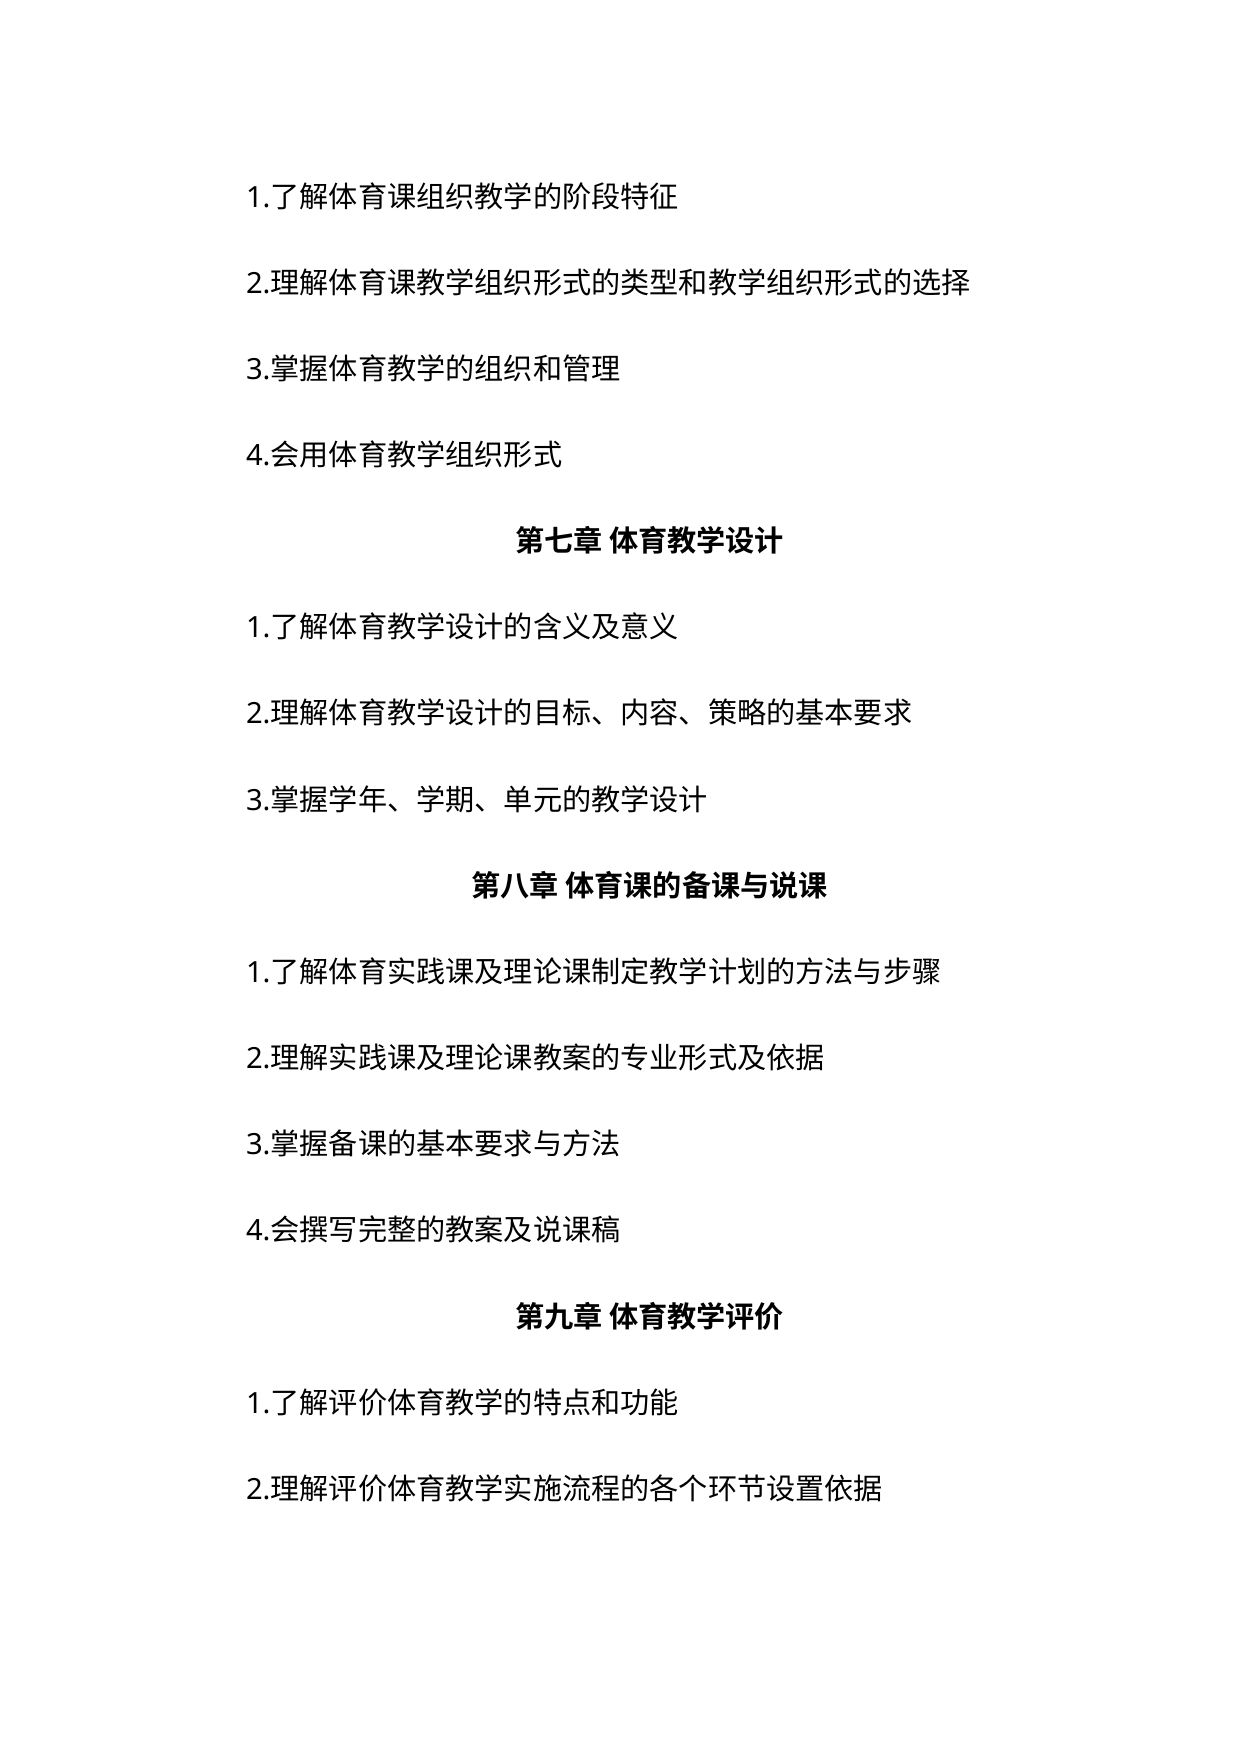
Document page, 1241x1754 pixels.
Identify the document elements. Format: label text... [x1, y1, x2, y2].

text 3.掌握备课的基本要求与方法 [187, 1109, 1053, 1174]
text 4.会用体育教学组织形式 [187, 420, 1053, 485]
text 3.掌握体育教学的组织和管理 [187, 334, 1053, 399]
text 4.会撰写完整的教案及说课稿 [187, 1196, 1053, 1261]
text 第八章 体育课的备课与说课 [187, 851, 1053, 916]
text 3.掌握学年、学期、单元的教学设计 [187, 765, 1053, 830]
text 2.理解实践课及理论课教案的专业形式及依据 [187, 1023, 1053, 1088]
text 1.了解评价体育教学的特点和功能 [187, 1368, 1053, 1433]
text 2.理解评价体育教学实施流程的各个环节设置依据 [187, 1454, 1053, 1519]
text 1.了解体育教学设计的含义及意义 [187, 593, 1053, 658]
text 2.理解体育课教学组织形式的类型和教学组织形式的选择 [187, 248, 1053, 313]
text 第七章 体育教学设计 [187, 507, 1053, 572]
text 1.了解体育课组织教学的阶段特征 [187, 162, 1053, 227]
text 第九章 体育教学评价 [187, 1282, 1053, 1347]
text 2.理解体育教学设计的目标、内容、策略的基本要求 [187, 679, 1053, 744]
text 1.了解体育实践课及理论课制定教学计划的方法与步骤 [187, 937, 1053, 1002]
